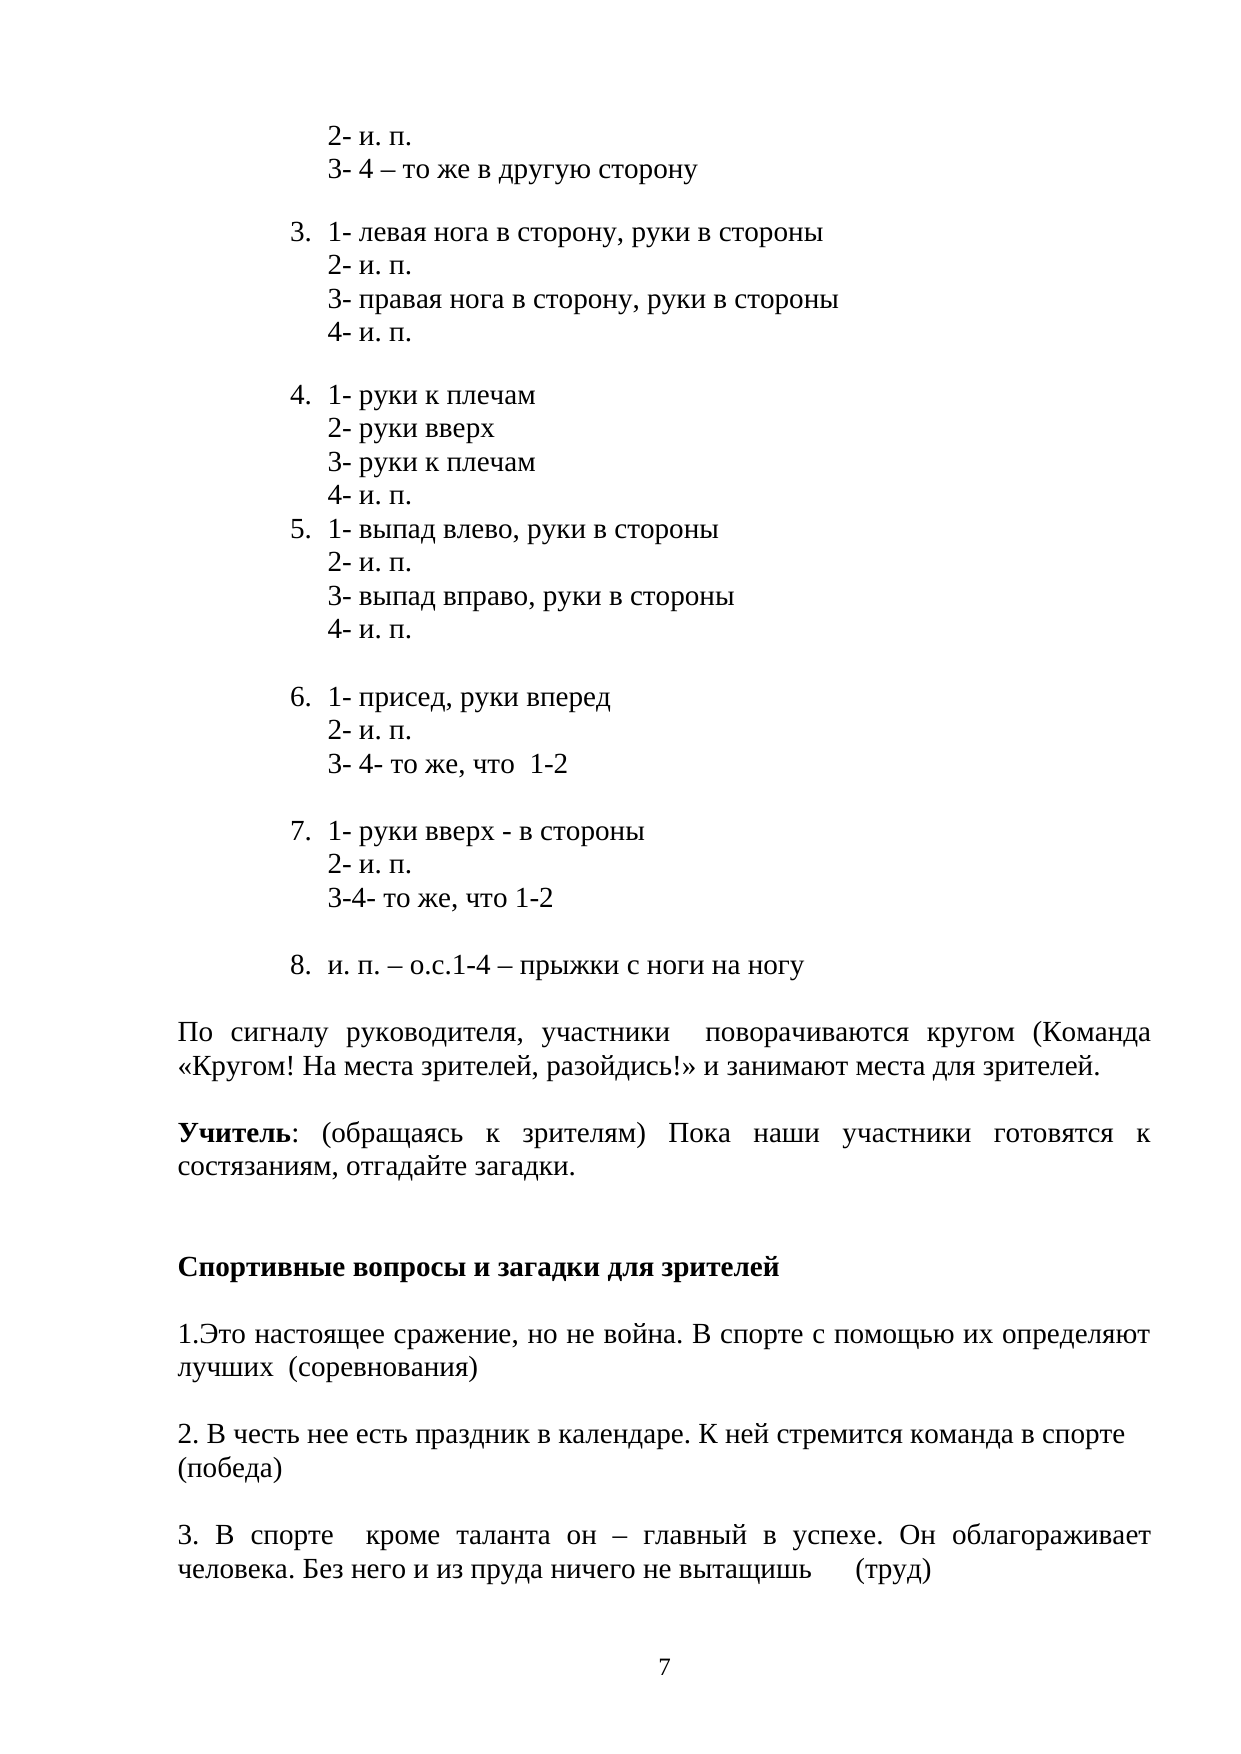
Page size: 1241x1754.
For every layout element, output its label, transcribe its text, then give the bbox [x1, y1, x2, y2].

text 3. В спорте кроме таланта он – главный в успехе. Он облагораживает человека. Без него и из пруда ничего не вытащишь (труд) [177, 1517, 1152, 1584]
list 1- выпад влево, руки в стороны [290, 511, 1152, 544]
text 2- и. п. [327, 247, 1152, 281]
list 1- присед, руки вперед [290, 679, 1152, 712]
text Учитель: (обращаясь к зрителям) Пока наши участники готовятся к состязаниям, отгадайте загадки. [177, 1115, 1152, 1182]
text 1.Это настоящее сражение, но не война. В спорте с помощью их определяют лучших (соревнования) [177, 1316, 1152, 1383]
text 3- выпад вправо, руки в стороны [327, 578, 1152, 612]
text 2- и. п. [327, 118, 1152, 152]
text 3- 4 – то же в другую сторону [327, 152, 1152, 185]
list 1- руки к плечам [290, 377, 1152, 410]
list 1- левая нога в сторону, руки в стороны [290, 214, 1152, 247]
text 3- 4- то же, что 1-2 [327, 746, 1152, 779]
text 3- руки к плечам [327, 444, 1152, 477]
text Спортивные вопросы и загадки для зрителей [177, 1249, 1152, 1282]
text 2- и. п. [327, 544, 1152, 578]
list и. п. – о.с.1-4 – прыжки с ноги на ногу [290, 947, 1152, 981]
text 3- правая нога в сторону, руки в стороны [327, 281, 1152, 314]
list 1- руки вверх - в стороны [290, 813, 1152, 846]
text 4- и. п. [327, 477, 1152, 511]
text 2- и. п. [327, 712, 1152, 746]
text 2. В честь нее есть праздник в календаре. К ней стремится команда в спорте [177, 1417, 1152, 1450]
text 4- и. п. [327, 314, 1152, 348]
text 3-4- то же, что 1-2 [327, 880, 1152, 913]
text 4- и. п. [327, 612, 1152, 645]
text 2- руки вверх [327, 410, 1152, 444]
text По сигналу руководителя, участники поворачиваются кругом (Команда «Кругом! На места зрителей, разойдись!» и занимают места для зрителей. [177, 1014, 1152, 1081]
text 2- и. п. [327, 846, 1152, 880]
text (победа) [177, 1450, 1152, 1484]
